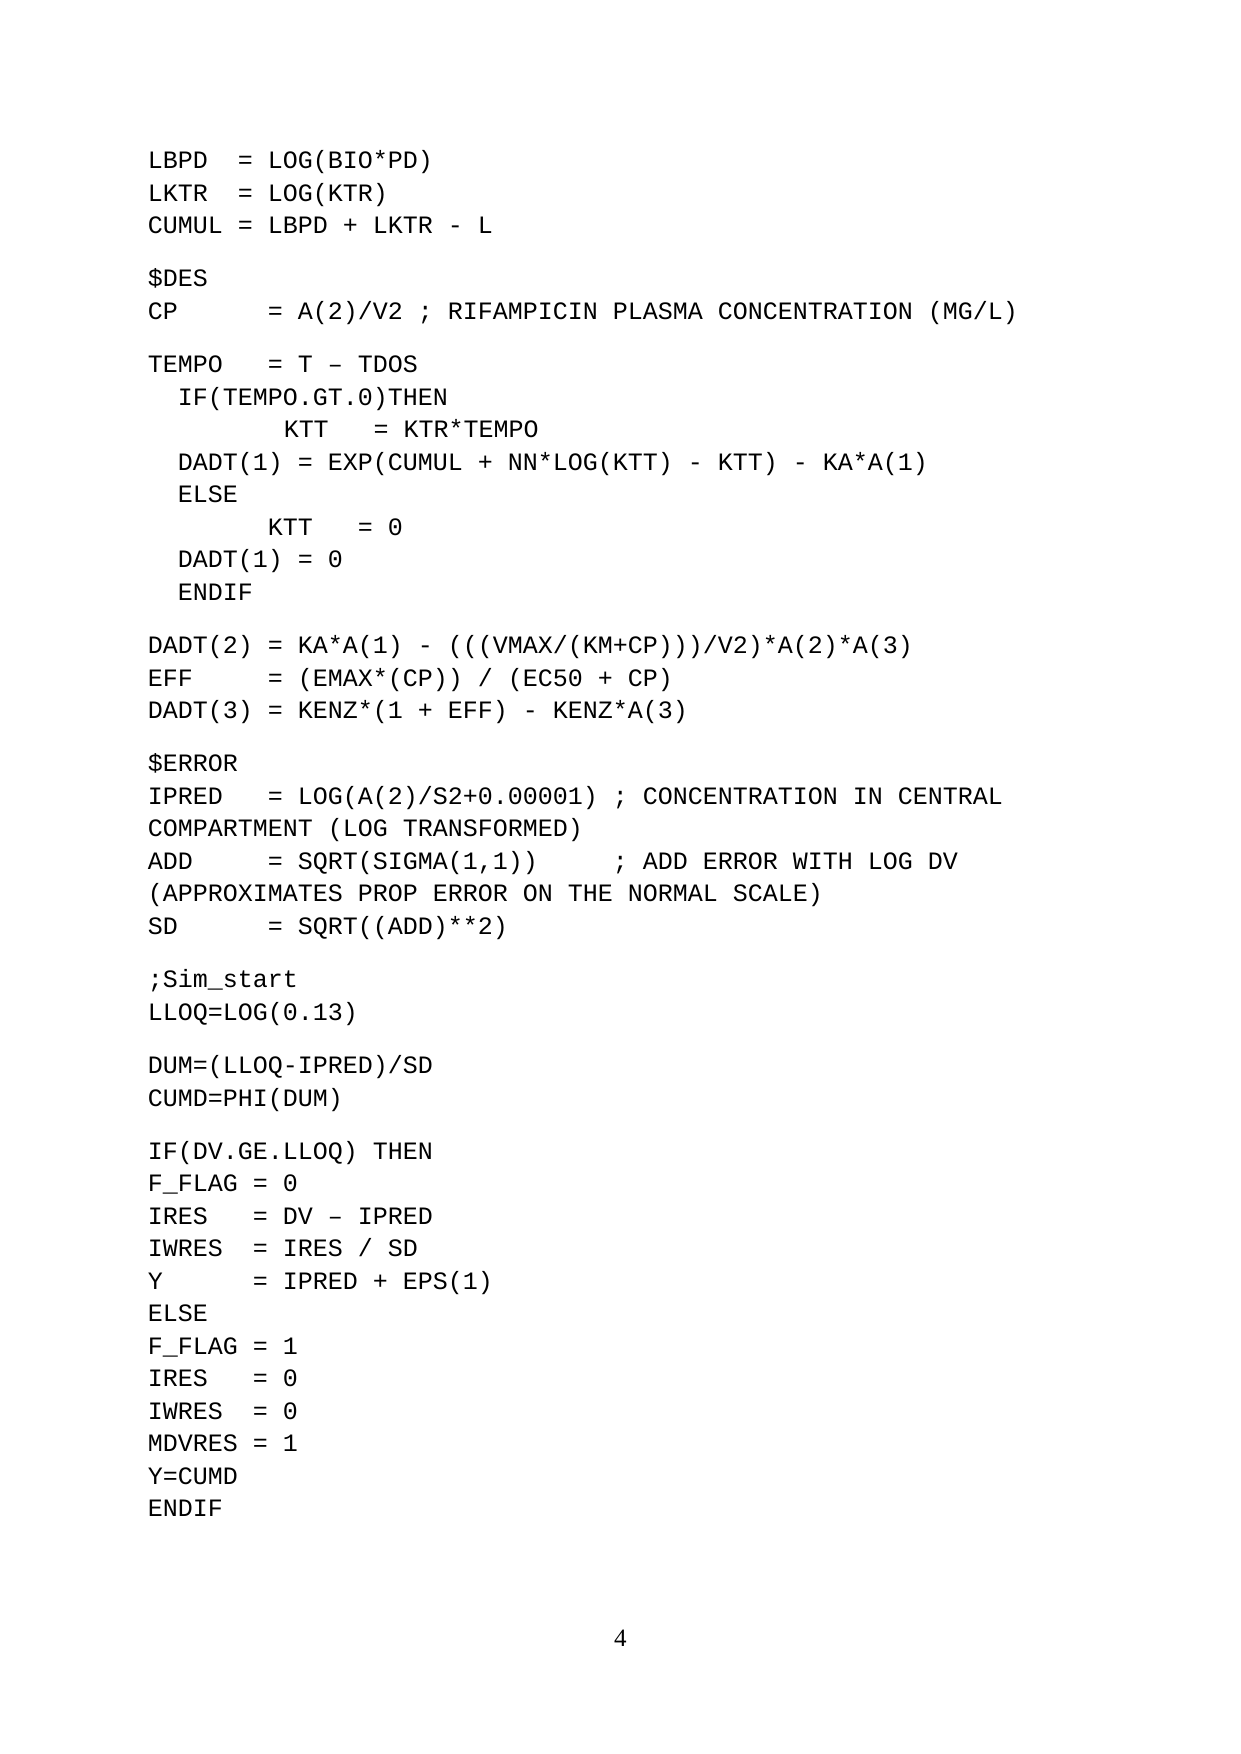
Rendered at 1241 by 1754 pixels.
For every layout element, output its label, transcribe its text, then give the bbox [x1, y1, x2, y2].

text $DES CP = A(2)/V2 ; RIFAMPICIN PLASMA CONCENTRATION (MG/L) [148, 266, 1093, 327]
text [148, 148, 1093, 241]
text DADT(2) = KA*A(1) - (((VMAX/(KM+CP)))/V2)*A(2)*A(3) EFF = (EMAX*(CP)) / (EC50 + CP) DADT(3) = KENZ*(1 + EFF) - KENZ*A(3) [148, 633, 1093, 726]
text DUM=(LLOQ-IPRED)/SD CUMD=PHI(DUM) [148, 1053, 1093, 1113]
text IF(DV.GE.LLOQ) THEN F_FLAG = 0 IRES = DV – IPRED IWRES = IRES / SD Y = IPRED + EPS(1) ELSE F_FLAG = 1 IRES = 0 IWRES = 0 MDVRES = 1 Y=CUMD ENDIF [148, 1138, 1093, 1524]
text TEMPO = T – TDOS IF(TEMPO.GT.0)THEN KTT = KTR*TEMPO DADT(1) = EXP(CUMUL + NN*LOG(KTT) - KTT) - KA*A(1) ELSE KTT = 0 DADT(1) = 0 ENDIF [148, 352, 1093, 608]
text $ERROR IPRED = LOG(A(2)/S2+0.00001) ; CONCENTRATION IN CENTRAL COMPARTMENT (LOG TRANSFORMED) ADD = SQRT(SIGMA(1,1)) ; ADD ERROR WITH LOG DV (APPROXIMATES PROP ERROR ON THE NORMAL SCALE) SD = SQRT((ADD)**2) [148, 751, 1093, 942]
text ;Sim_start LLOQ=LOG(0.13) [148, 967, 1093, 1028]
